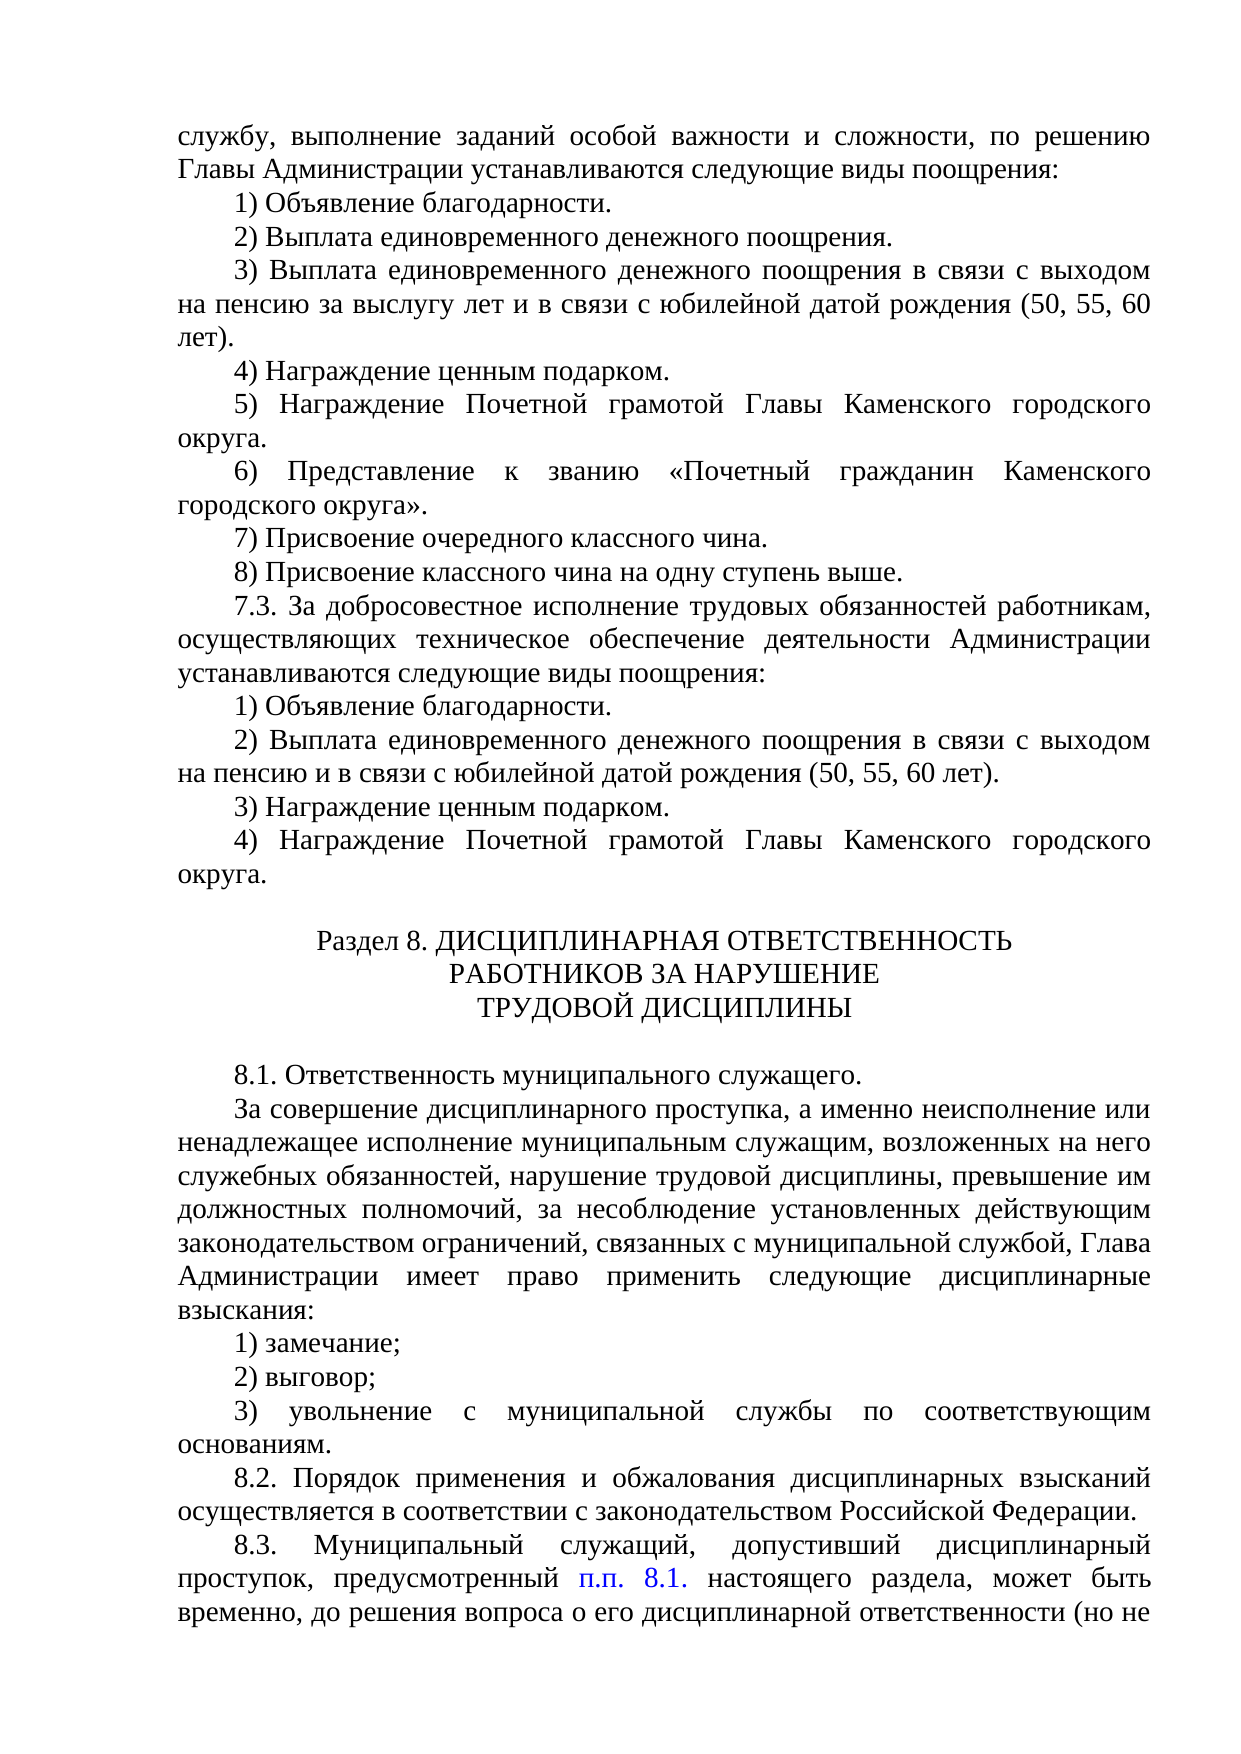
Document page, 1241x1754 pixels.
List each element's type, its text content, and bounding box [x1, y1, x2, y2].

text 7.3. За добросовестное исполнение трудовых обязанностей работникам, осуществляющих техническое обеспечение деятельности Администрации устанавливаются следующие виды поощрения: [177, 588, 1152, 688]
text ТРУДОВОЙ ДИСЦИПЛИНЫ [177, 990, 1152, 1024]
text 3) Награждение ценным подарком. [177, 789, 1152, 822]
text 4) Награждение Почетной грамотой Главы Каменского городского округа. [177, 822, 1152, 889]
text 1) замечание; [177, 1326, 1152, 1359]
text 2) Выплата единовременного денежного поощрения в связи с выходом на пенсию и в связи с юбилейной датой рождения (50, 55, 60 лет). [177, 722, 1152, 789]
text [177, 118, 1152, 185]
text 8.2. Порядок применения и обжалования дисциплинарных взысканий осуществляется в соответствии с законодательством Российской Федерации. [177, 1460, 1152, 1527]
text 7) Присвоение очередного классного чина. [177, 521, 1152, 554]
text 1) Объявление благодарности. [177, 185, 1152, 219]
text 3) Выплата единовременного денежного поощрения в связи с выходом на пенсию за выслугу лет и в связи с юбилейной датой рождения (50, 55, 60 лет). [177, 252, 1152, 353]
text 2) выговор; [177, 1359, 1152, 1393]
text 4) Награждение ценным подарком. [177, 353, 1152, 386]
text Раздел 8. ДИСЦИПЛИНАРНАЯ ОТВЕТСТВЕННОСТЬ [177, 923, 1152, 957]
text 1) Объявление благодарности. [177, 688, 1152, 722]
text РАБОТНИКОВ ЗА НАРУШЕНИЕ [177, 957, 1152, 990]
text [177, 1527, 1152, 1627]
text 6) Представление к званию «Почетный гражданин Каменского городского округа». [177, 453, 1152, 521]
text 3) увольнение с муниципальной службы по соответствующим основаниям. [177, 1393, 1152, 1460]
text 8.1. Ответственность муниципального служащего. [177, 1057, 1152, 1091]
text За совершение дисциплинарного проступка, а именно неисполнение или ненадлежащее исполнение муниципальным служащим, возложенных на него служебных обязанностей, нарушение трудовой дисциплины, превышение им должностных полномочий, за несоблюдение установленных действующим законодательством ограничений, связанных с муниципальной службой, Глава Администрации имеет право применить следующие дисциплинарные взыскания: [177, 1091, 1152, 1326]
text 8) Присвоение классного чина на одну ступень выше. [177, 554, 1152, 588]
text 2) Выплата единовременного денежного поощрения. [177, 219, 1152, 252]
text 5) Награждение Почетной грамотой Главы Каменского городского округа. [177, 386, 1152, 453]
